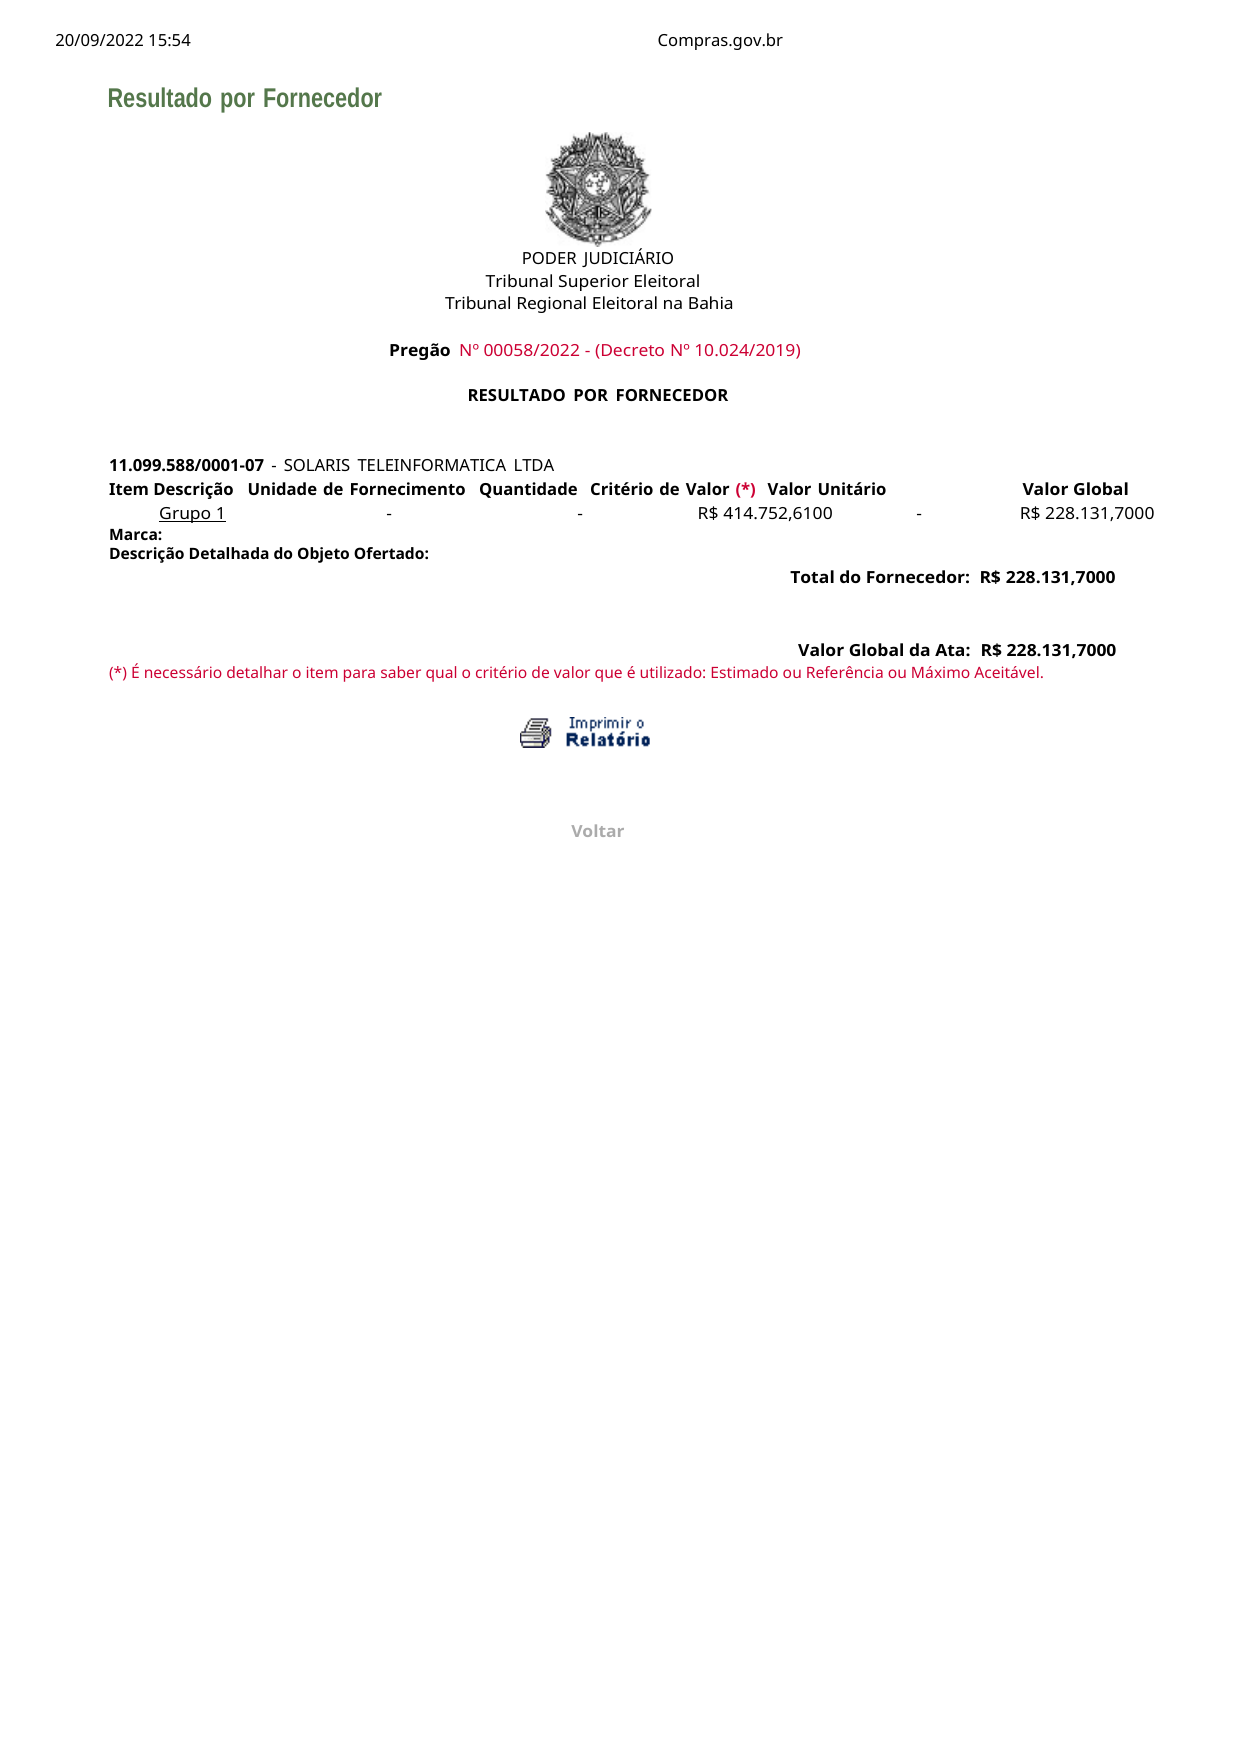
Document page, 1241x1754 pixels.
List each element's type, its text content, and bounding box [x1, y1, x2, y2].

text 20/09/2022 15:54 Compras.gov.br [55, 28, 1196, 51]
text Pregão Nº 00058/2022 - (Decreto Nº 10.024/2019) [360, 338, 829, 361]
text Marca: [109, 526, 1196, 545]
text PODER JUDICIÁRIO [360, 128, 835, 269]
subtitle Item Descrição Unidade de Fornecimento Quantidade Critério de Valor (*) Valor Unitário Valor Global [109, 478, 1196, 500]
title Resultado por Fornecedor [76, 82, 1196, 113]
text Valor Global da Ata: R$ 228.131,7000 [798, 639, 1196, 662]
text 11.099.588/0001-07 - SOLARIS TELEINFORMATICA LTDA [109, 453, 1196, 476]
picture [520, 717, 650, 748]
text Tribunal Superior Eleitoral Tribunal Regional Eleitoral na Bahia [445, 269, 751, 314]
subtitle RESULTADO POR FORNECEDOR [360, 384, 835, 406]
text (*) É necessário detalhar o item para saber qual o critério de valor que é utilizado: Estimado ou Referência ou Máximo Aceitável. [109, 662, 1196, 683]
subtitle Total do Fornecedor: R$ 228.131,7000 [790, 565, 1196, 588]
text Grupo 1 - - R$ 414.752,6100 - R$ 228.131,7000 [159, 502, 1196, 525]
text Voltar [360, 820, 835, 843]
text Descrição Detalhada do Objeto Ofertado: [109, 545, 1196, 563]
picture [545, 132, 652, 247]
